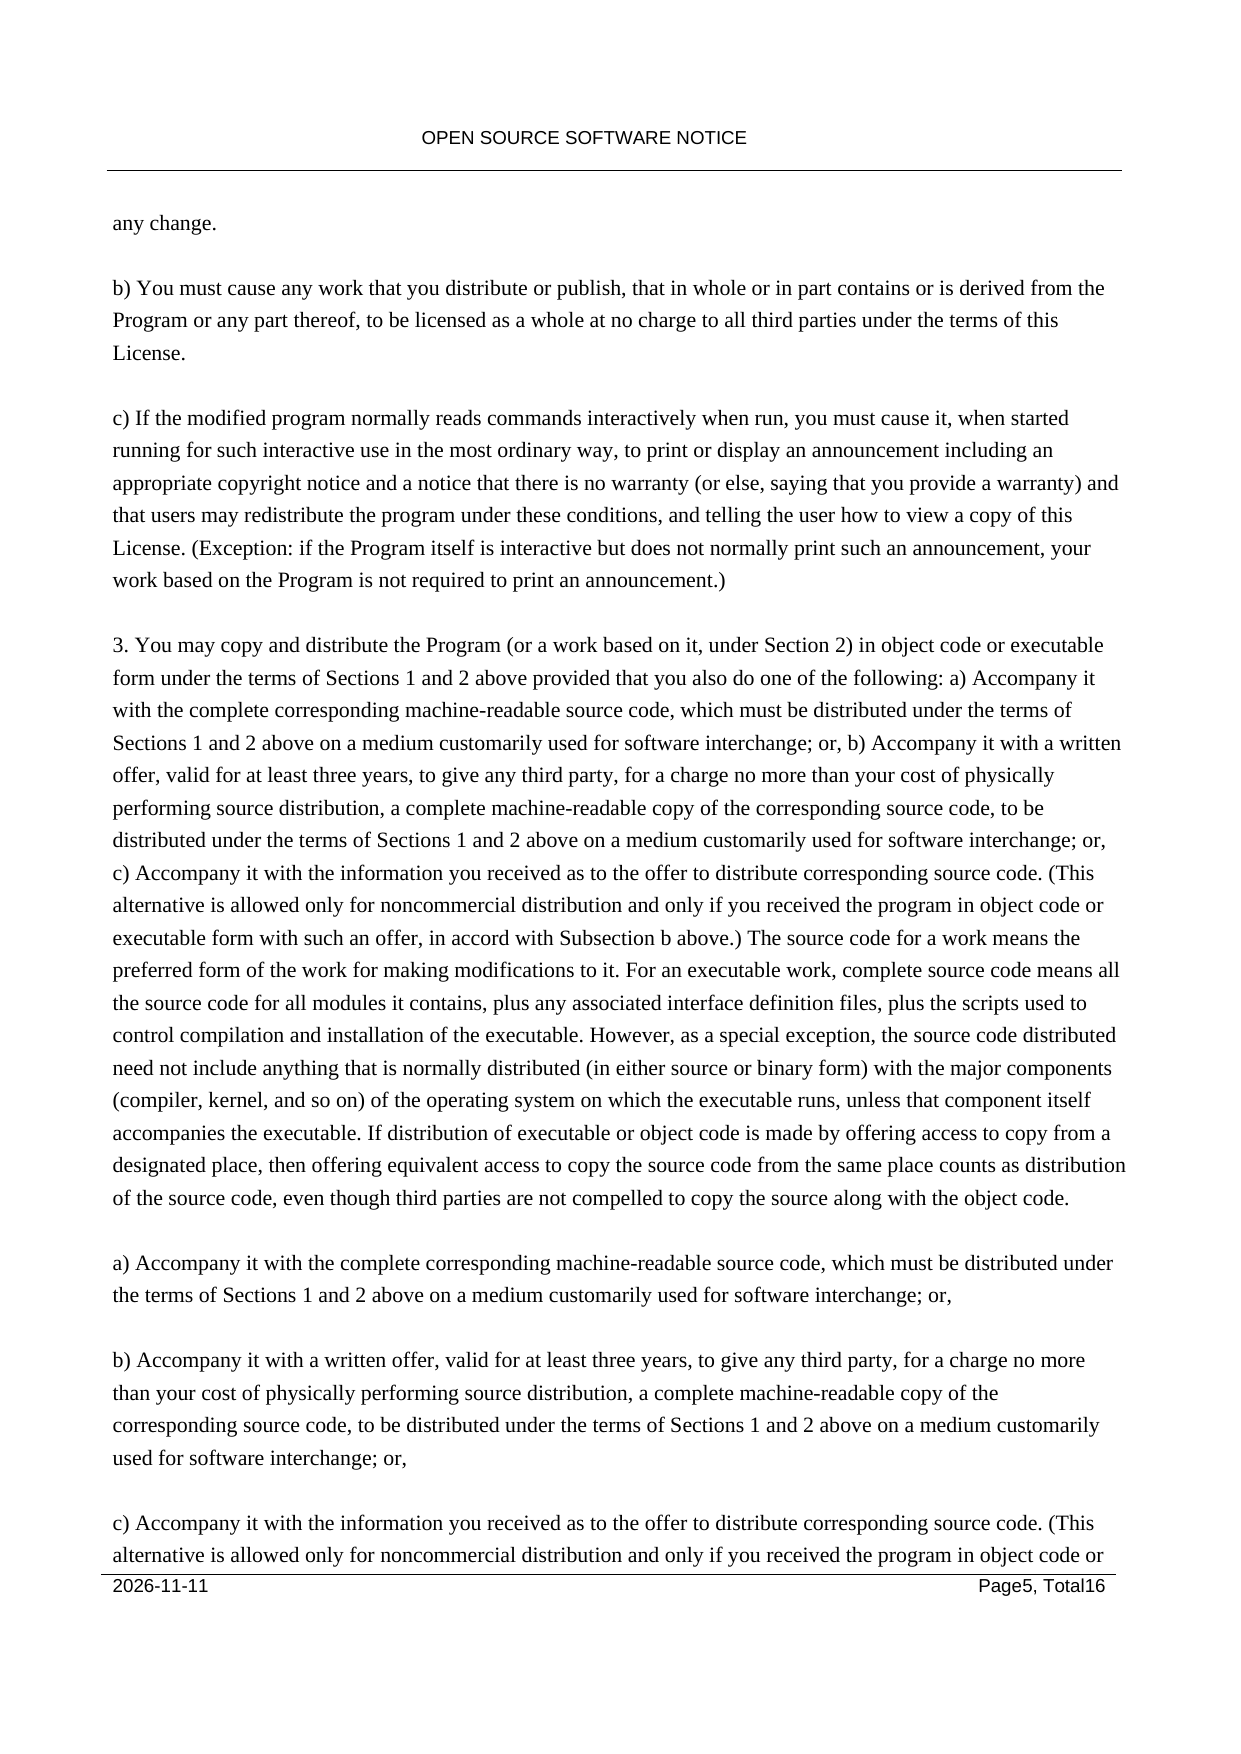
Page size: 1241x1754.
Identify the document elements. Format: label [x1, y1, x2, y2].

text [112, 206, 1128, 1571]
